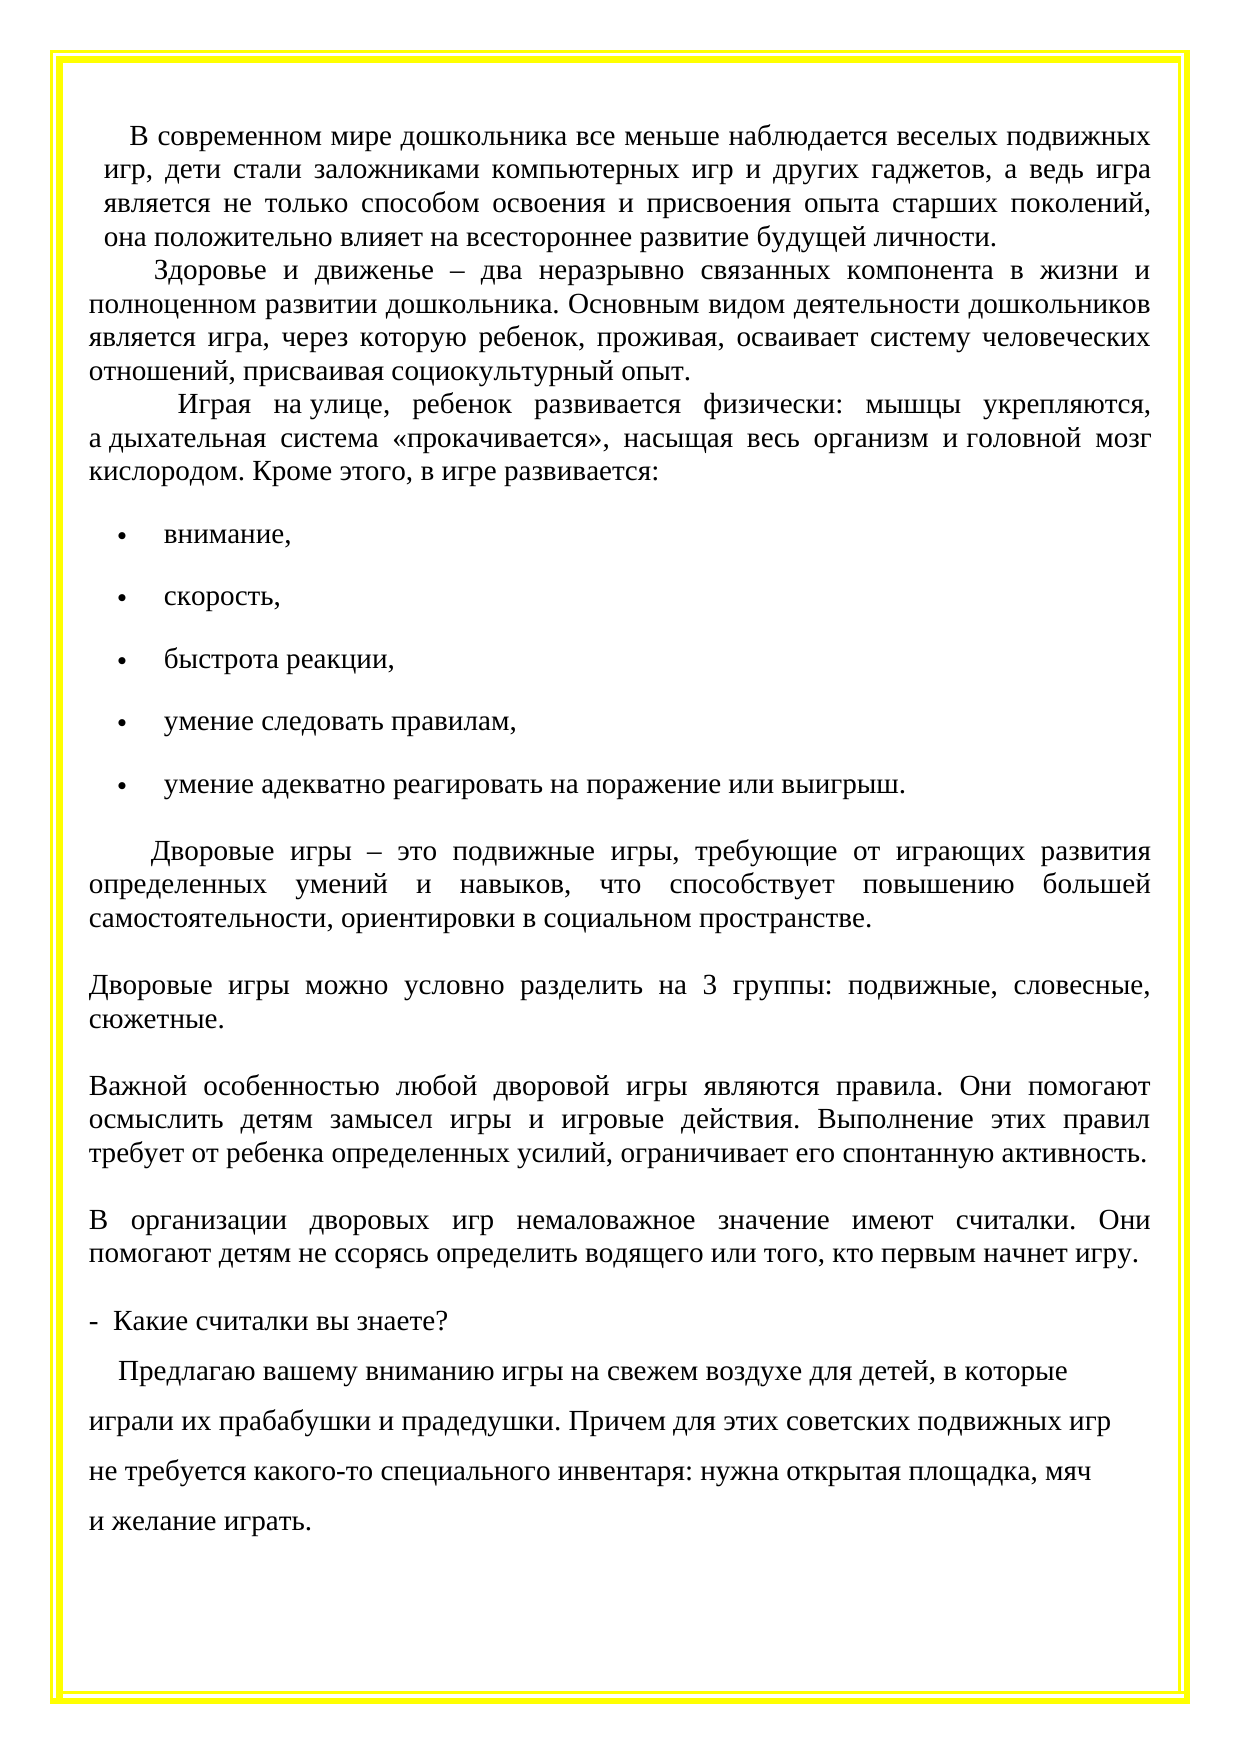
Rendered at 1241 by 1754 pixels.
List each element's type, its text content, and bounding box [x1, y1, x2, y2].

text Дворовые игры можно условно разделить на 3 группы: подвижные, словесные, сюжетные. [89, 967, 1152, 1034]
list внимание, [89, 499, 1152, 549]
text В организации дворовых игр немаловажное значение имеют считалки. Они помогают детям не ссорясь определить водящего или того, кто первым начнет игру. [89, 1202, 1152, 1269]
text Дворовые игры – это подвижные игры, требующие от играющих развития определенных умений и навыков, что способствует повышению большей самостоятельности, ориентировки в социальном пространстве. [89, 833, 1152, 934]
text Важной особенностью любой дворовой игры являются правила. Они помогают осмыслить детям замысел игры и игровые действия. Выполнение этих правил требует от ребенка определенных усилий, ограничивает его спонтанную активность. [89, 1068, 1152, 1168]
text - Какие считалки вы знаете? [89, 1303, 1152, 1336]
list быстрота реакции, [89, 624, 1152, 674]
text В современном мире дошкольника все меньше наблюдается веселых подвижных игр, дети стали заложниками компьютерных игр и других гаджетов, а ведь игра является не только способом освоения и присвоения опыта старших поколений, она положительно влияет на всестороннее развитие будущей личности. [103, 118, 1152, 252]
list скорость, [89, 562, 1152, 612]
text Предлагаю вашему вниманию игры на свежем воздухе для детей, в которые играли их прабабушки и прадедушки. Причем для этих советских подвижных игр не требуется какого-то специального инвентаря: нужна открытая площадка, мяч и желание играть. [89, 1336, 1152, 1536]
text Здоровье и движенье – два неразрывно связанных компонента в жизни и полноценном развитии дошкольника. Основным видом деятельности дошкольников является игра, через которую ребенок, проживая, осваивает систему человеческих отношений, присваивая социокультурный опыт. [89, 252, 1152, 386]
list умение следовать правилам, [89, 687, 1152, 737]
text Играя на улице, ребенок развивается физически: мышцы укрепляются, а дыхательная система «прокачивается», насыщая весь организм и головной мозг кислородом. Кроме этого, в игре развивается: [89, 386, 1152, 487]
list умение адекватно реагировать на поражение или выигрыш. [89, 749, 1152, 799]
